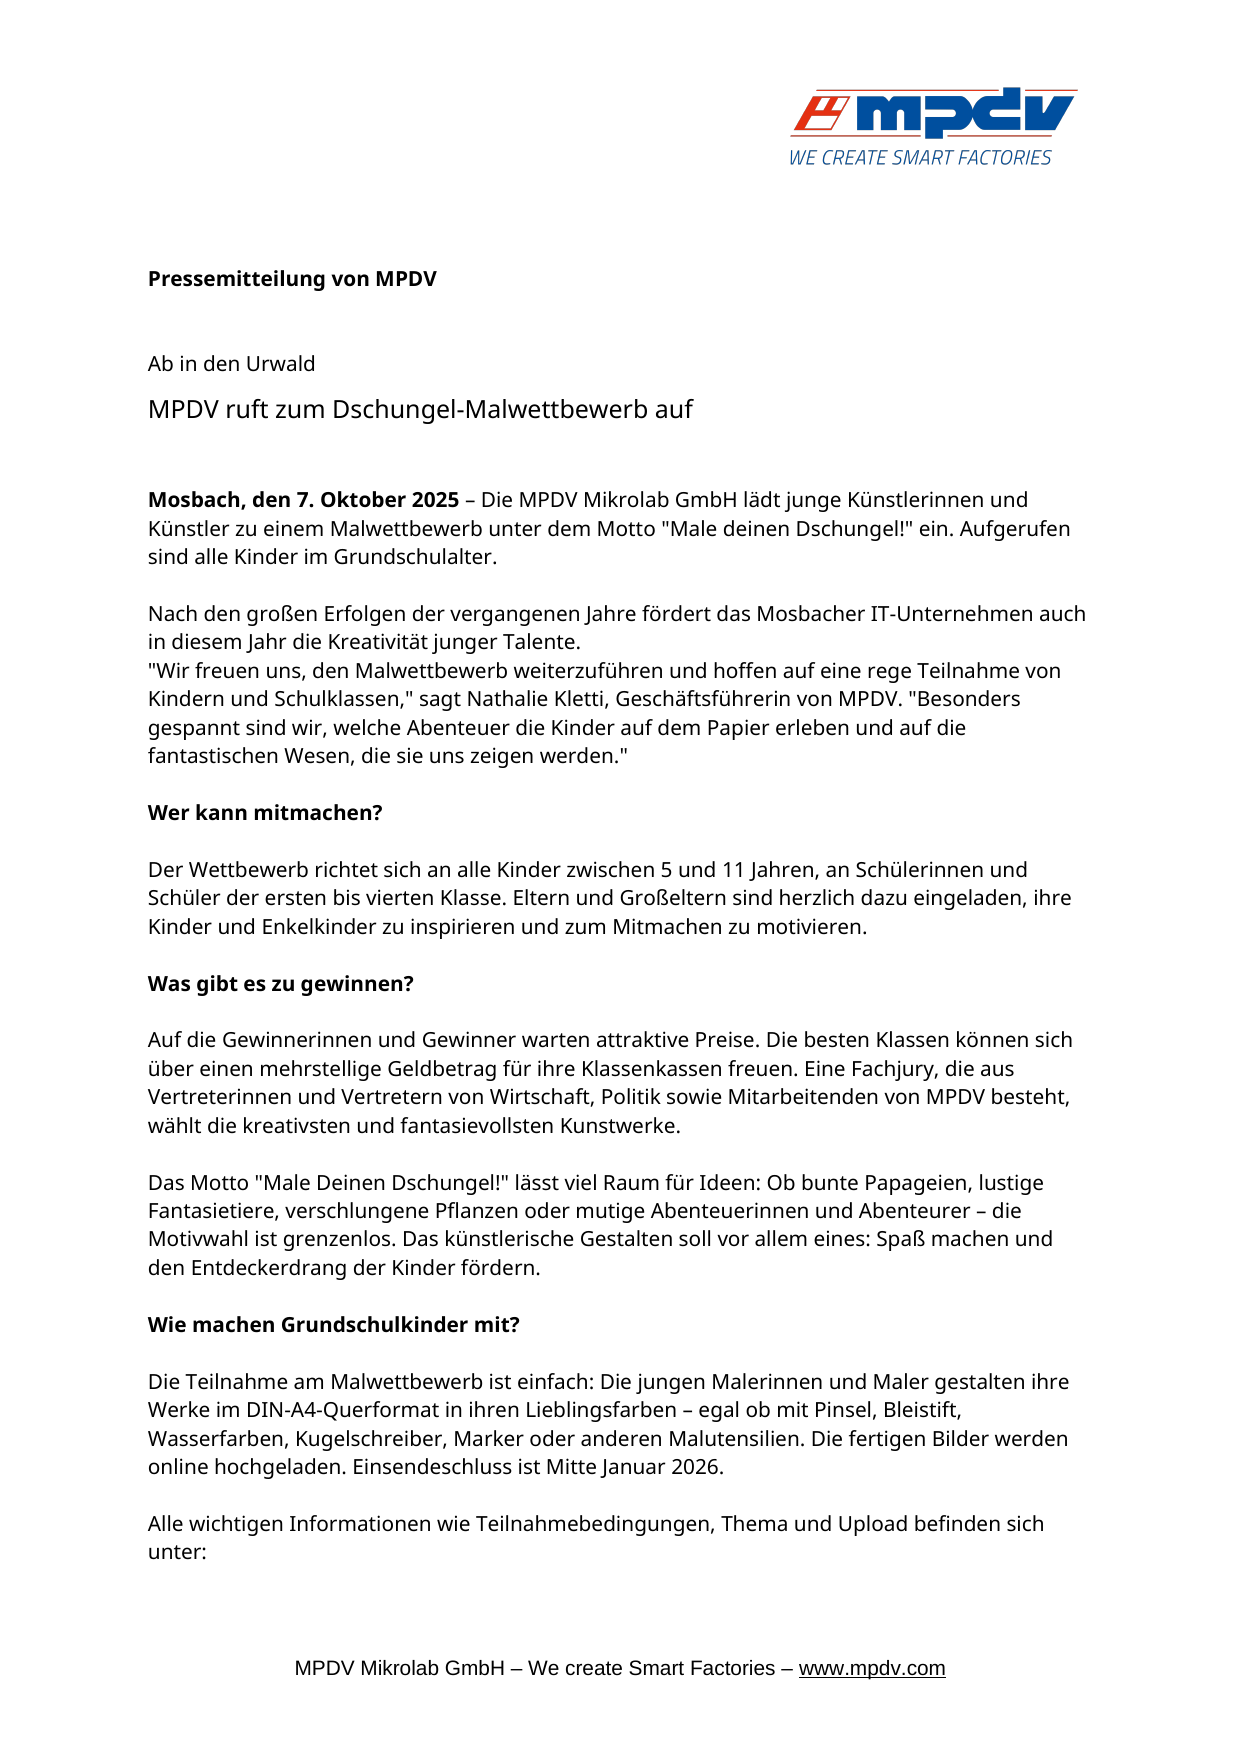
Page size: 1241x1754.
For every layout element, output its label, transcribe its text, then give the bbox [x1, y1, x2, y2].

text Mosbach, den 7. Oktober 2025 – Die MPDV Mikrolab GmbH lädt junge Künstlerinnen und Künstler zu einem Malwettbewerb unter dem Motto "Male deinen Dschungel!" ein. Aufgerufen sind alle Kinder im Grundschulalter. [148, 485, 1093, 571]
picture [775, 73, 1093, 179]
text Die Teilnahme am Malwettbewerb ist einfach: Die jungen Malerinnen und Maler gestalten ihre Werke im DIN-A4-Querformat in ihren Lieblingsfarben – egal ob mit Pinsel, Bleistift, Wasserfarben, Kugelschreiber, Marker oder anderen Malutensilien. Die fertigen Bilder werden online hochgeladen. Einsendeschluss ist Mitte Januar 2026. [148, 1367, 1093, 1481]
text Das Motto "Male Deinen Dschungel!" lässt viel Raum für Ideen: Ob bunte Papageien, lustige Fantasietiere, verschlungene Pflanzen oder mutige Abenteuerinnen und Abenteurer – die Motivwahl ist grenzenlos. Das künstlerische Gestalten soll vor allem eines: Spaß machen und den Entdeckerdrang der Kinder fördern. [148, 1168, 1093, 1281]
text Alle wichtigen Informationen wie Teilnahmebedingungen, Thema und Upload befinden sich unter: [148, 1509, 1093, 1566]
text Der Wettbewerb richtet sich an alle Kinder zwischen 5 und 11 Jahren, an Schülerinnen und Schüler der ersten bis vierten Klasse. Eltern und Großeltern sind herzlich dazu eingeladen, ihre Kinder und Enkelkinder zu inspirieren und zum Mitmachen zu motivieren. [148, 855, 1093, 940]
text Was gibt es zu gewinnen? [148, 969, 1093, 997]
subtitle Pressemitteilung von MPDV [148, 264, 1093, 292]
text Nach den großen Erfolgen der vergangenen Jahre fördert das Mosbacher IT-Unternehmen auch in diesem Jahr die Kreativität junger Talente. "Wir freuen uns, den Malwettbewerb weiterzuführen und hoffen auf eine rege Teilnahme von Kindern und Schulklassen," sagt Nathalie Kletti, Geschäftsführerin von MPDV. "Besonders gespannt sind wir, welche Abenteuer die Kinder auf dem Papier erleben und auf die fantastischen Wesen, die sie uns zeigen werden." [148, 599, 1093, 769]
text Wie machen Grundschulkinder mit? [148, 1310, 1093, 1338]
subtitle MPDV ruft zum Dschungel-Malwettbewerb auf [148, 392, 1093, 426]
subtitle Ab in den Urwald [148, 349, 1093, 377]
text Wer kann mitmachen? [148, 798, 1093, 826]
text Auf die Gewinnerinnen und Gewinner warten attraktive Preise. Die besten Klassen können sich über einen mehrstellige Geldbetrag für ihre Klassenkassen freuen. Eine Fachjury, die aus Vertreterinnen und Vertretern von Wirtschaft, Politik sowie Mitarbeitenden von MPDV besteht, wählt die kreativsten und fantasievollsten Kunstwerke. [148, 1026, 1093, 1139]
